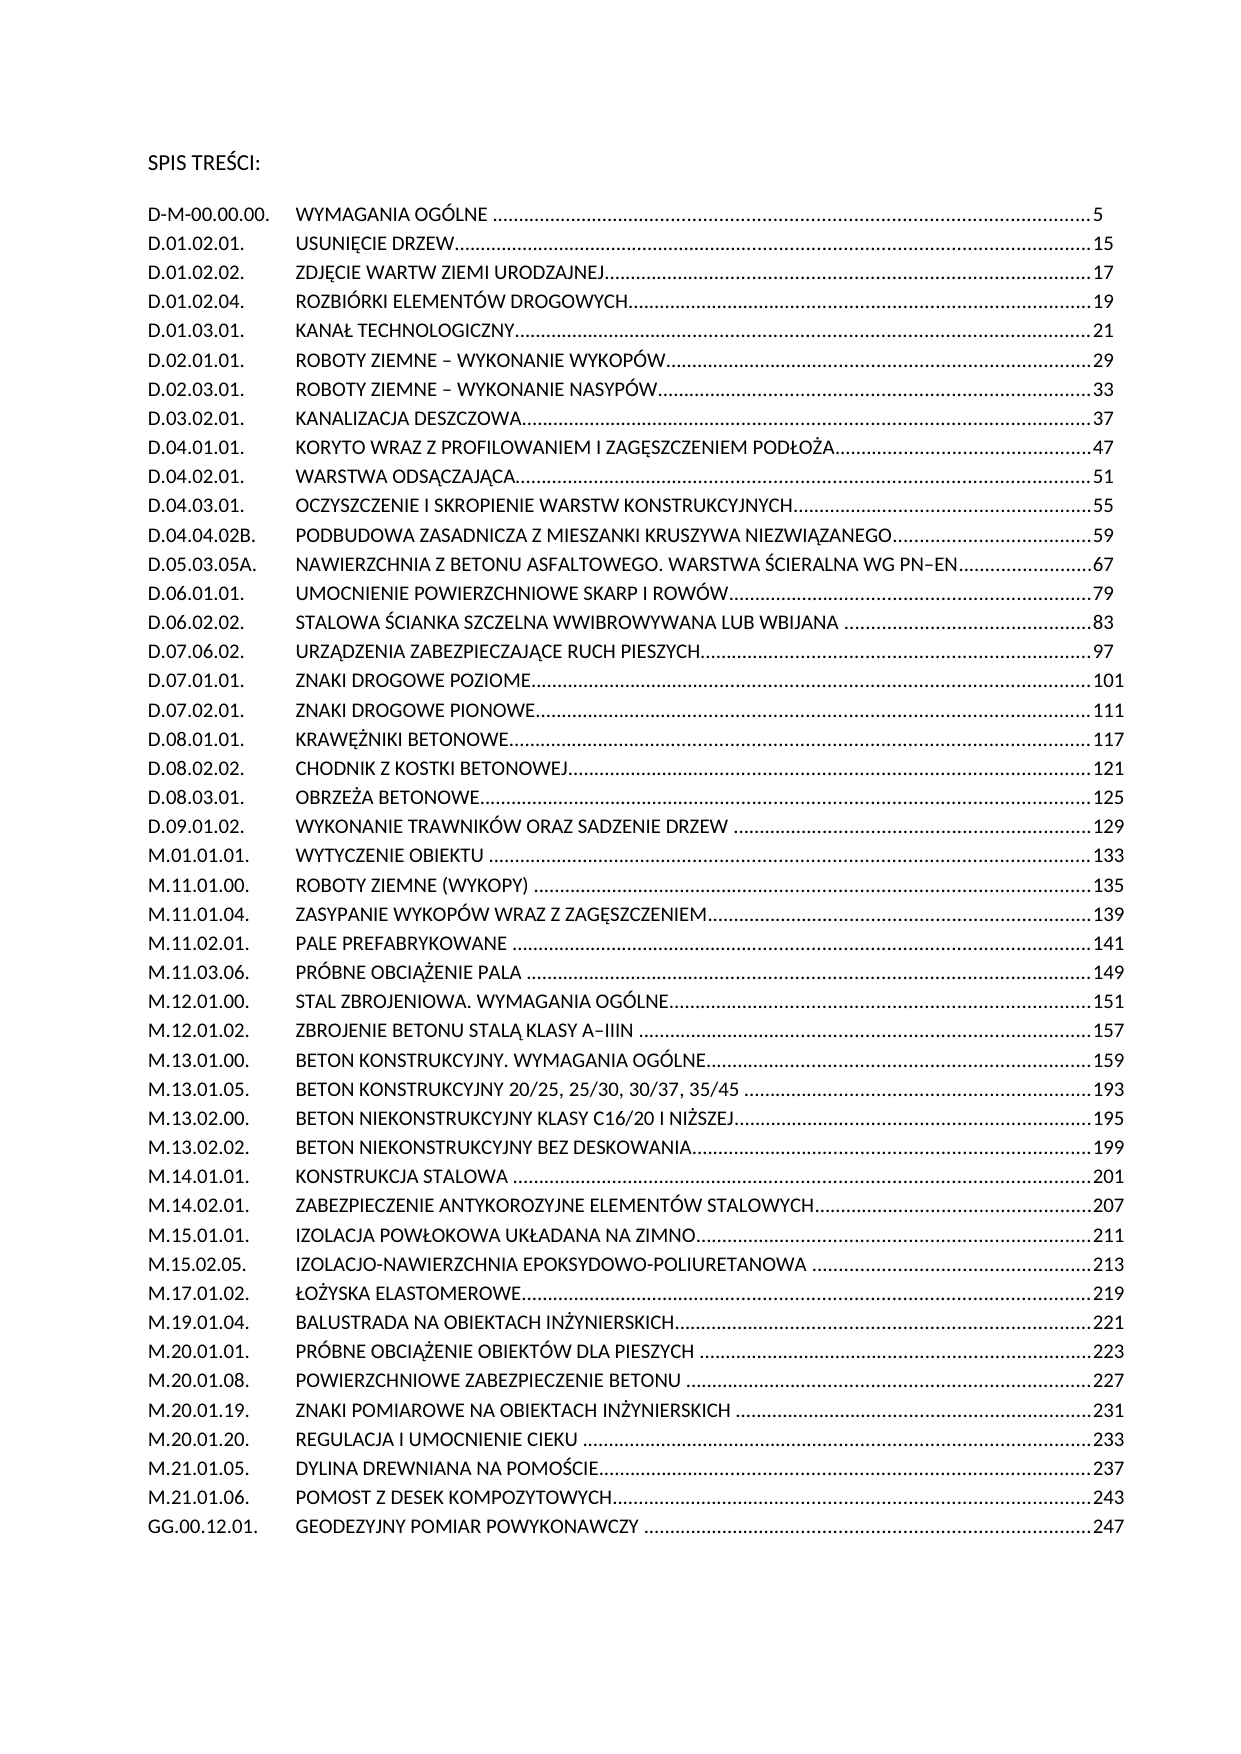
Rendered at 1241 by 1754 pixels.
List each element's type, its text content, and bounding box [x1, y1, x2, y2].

text D-M-00.00.00. WYMAGANIA OGÓLNE 5 [148, 201, 1152, 226]
text D.07.01.01. ZNAKI DROGOWE POZIOME 101 [148, 668, 1152, 693]
text GG.00.12.01. GEODEZYJNY POMIAR POWYKONAWCZY 247 [148, 1513, 1152, 1539]
text M.13.01.00. BETON KONSTRUKCYJNY. WYMAGANIA OGÓLNE 159 [148, 1047, 1152, 1072]
text D.05.03.05A. NAWIERZCHNIA Z BETONU ASFALTOWEGO. WARSTWA ŚCIERALNA WG PN–EN 67 [148, 551, 1152, 576]
text D.04.01.01. KORYTO WRAZ Z PROFILOWANIEM I ZAGĘSZCZENIEM PODŁOŻA 47 [148, 434, 1152, 460]
text D.08.01.01. KRAWĘŻNIKI BETONOWE 117 [148, 726, 1152, 751]
text D.02.03.01. ROBOTY ZIEMNE – WYKONANIE NASYPÓW 33 [148, 376, 1152, 401]
text M.21.01.06. POMOST Z DESEK KOMPOZYTOWYCH 243 [148, 1484, 1152, 1510]
text M.11.01.00. ROBOTY ZIEMNE (WYKOPY) 135 [148, 872, 1152, 897]
text D.04.04.02B. PODBUDOWA ZASADNICZA Z MIESZANKI KRUSZYWA NIEZWIĄZANEGO 59 [148, 522, 1152, 547]
text M.13.02.02. BETON NIEKONSTRUKCYJNY BEZ DESKOWANIA 199 [148, 1134, 1152, 1160]
text M.17.01.02. ŁOŻYSKA ELASTOMEROWE 219 [148, 1280, 1152, 1306]
text M.11.01.04. ZASYPANIE WYKOPÓW WRAZ Z ZAGĘSZCZENIEM 139 [148, 901, 1152, 926]
text D.02.01.01. ROBOTY ZIEMNE – WYKONANIE WYKOPÓW 29 [148, 347, 1152, 372]
text M.14.02.01. ZABEZPIECZENIE ANTYKOROZYJNE ELEMENTÓW STALOWYCH 207 [148, 1193, 1152, 1218]
text M.12.01.00. STAL ZBROJENIOWA. WYMAGANIA OGÓLNE 151 [148, 988, 1152, 1014]
text D.08.02.02. CHODNIK Z KOSTKI BETONOWEJ 121 [148, 755, 1152, 781]
text M.13.02.00. BETON NIEKONSTRUKCYJNY KLASY C16/20 I NIŻSZEJ 195 [148, 1105, 1152, 1131]
text D.03.02.01. KANALIZACJA DESZCZOWA 37 [148, 405, 1152, 431]
text D.07.06.02. URZĄDZENIA ZABEZPIECZAJĄCE RUCH PIESZYCH 97 [148, 638, 1152, 664]
text D.06.01.01. UMOCNIENIE POWIERZCHNIOWE SKARP I ROWÓW 79 [148, 580, 1152, 606]
text SPIS TREŚCI: [148, 148, 1152, 176]
text D.06.02.02. STALOWA ŚCIANKA SZCZELNA WWIBROWYWANA LUB WBIJANA 83 [148, 609, 1152, 635]
text D.01.02.04. ROZBIÓRKI ELEMENTÓW DROGOWYCH 19 [148, 288, 1152, 314]
text M.12.01.02. ZBROJENIE BETONU STALĄ KLASY A–IIIN 157 [148, 1018, 1152, 1043]
text D.01.02.02. ZDJĘCIE WARTW ZIEMI URODZAJNEJ 17 [148, 259, 1152, 285]
text M.14.01.01. KONSTRUKCJA STALOWA 201 [148, 1163, 1152, 1189]
text M.15.01.01. IZOLACJA POWŁOKOWA UKŁADANA NA ZIMNO 211 [148, 1222, 1152, 1247]
text D.07.02.01. ZNAKI DROGOWE PIONOWE 111 [148, 697, 1152, 722]
text D.01.03.01. KANAŁ TECHNOLOGICZNY 21 [148, 318, 1152, 343]
text M.20.01.08. POWIERZCHNIOWE ZABEZPIECZENIE BETONU 227 [148, 1368, 1152, 1393]
text D.01.02.01. USUNIĘCIE DRZEW 15 [148, 230, 1152, 256]
text M.20.01.20. REGULACJA I UMOCNIENIE CIEKU 233 [148, 1426, 1152, 1451]
text M.20.01.19. ZNAKI POMIAROWE NA OBIEKTACH INŻYNIERSKICH 231 [148, 1397, 1152, 1422]
text D.04.02.01. WARSTWA ODSĄCZAJĄCA 51 [148, 463, 1152, 489]
text M.20.01.01. PRÓBNE OBCIĄŻENIE OBIEKTÓW DLA PIESZYCH 223 [148, 1338, 1152, 1364]
text M.13.01.05. BETON KONSTRUKCYJNY 20/25, 25/30, 30/37, 35/45 193 [148, 1076, 1152, 1101]
text M.11.03.06. PRÓBNE OBCIĄŻENIE PALA 149 [148, 959, 1152, 985]
text D.09.01.02. WYKONANIE TRAWNIKÓW ORAZ SADZENIE DRZEW 129 [148, 813, 1152, 839]
text M.21.01.05. DYLINA DREWNIANA NA POMOŚCIE 237 [148, 1455, 1152, 1481]
text M.01.01.01. WYTYCZENIE OBIEKTU 133 [148, 843, 1152, 868]
text D.08.03.01. OBRZEŻA BETONOWE 125 [148, 784, 1152, 810]
text M.15.02.05. IZOLACJO-NAWIERZCHNIA EPOKSYDOWO-POLIURETANOWA 213 [148, 1251, 1152, 1276]
text D.04.03.01. OCZYSZCZENIE I SKROPIENIE WARSTW KONSTRUKCYJNYCH 55 [148, 493, 1152, 518]
text M.19.01.04. BALUSTRADA NA OBIEKTACH INŻYNIERSKICH 221 [148, 1309, 1152, 1335]
text M.11.02.01. PALE PREFABRYKOWANE 141 [148, 930, 1152, 956]
